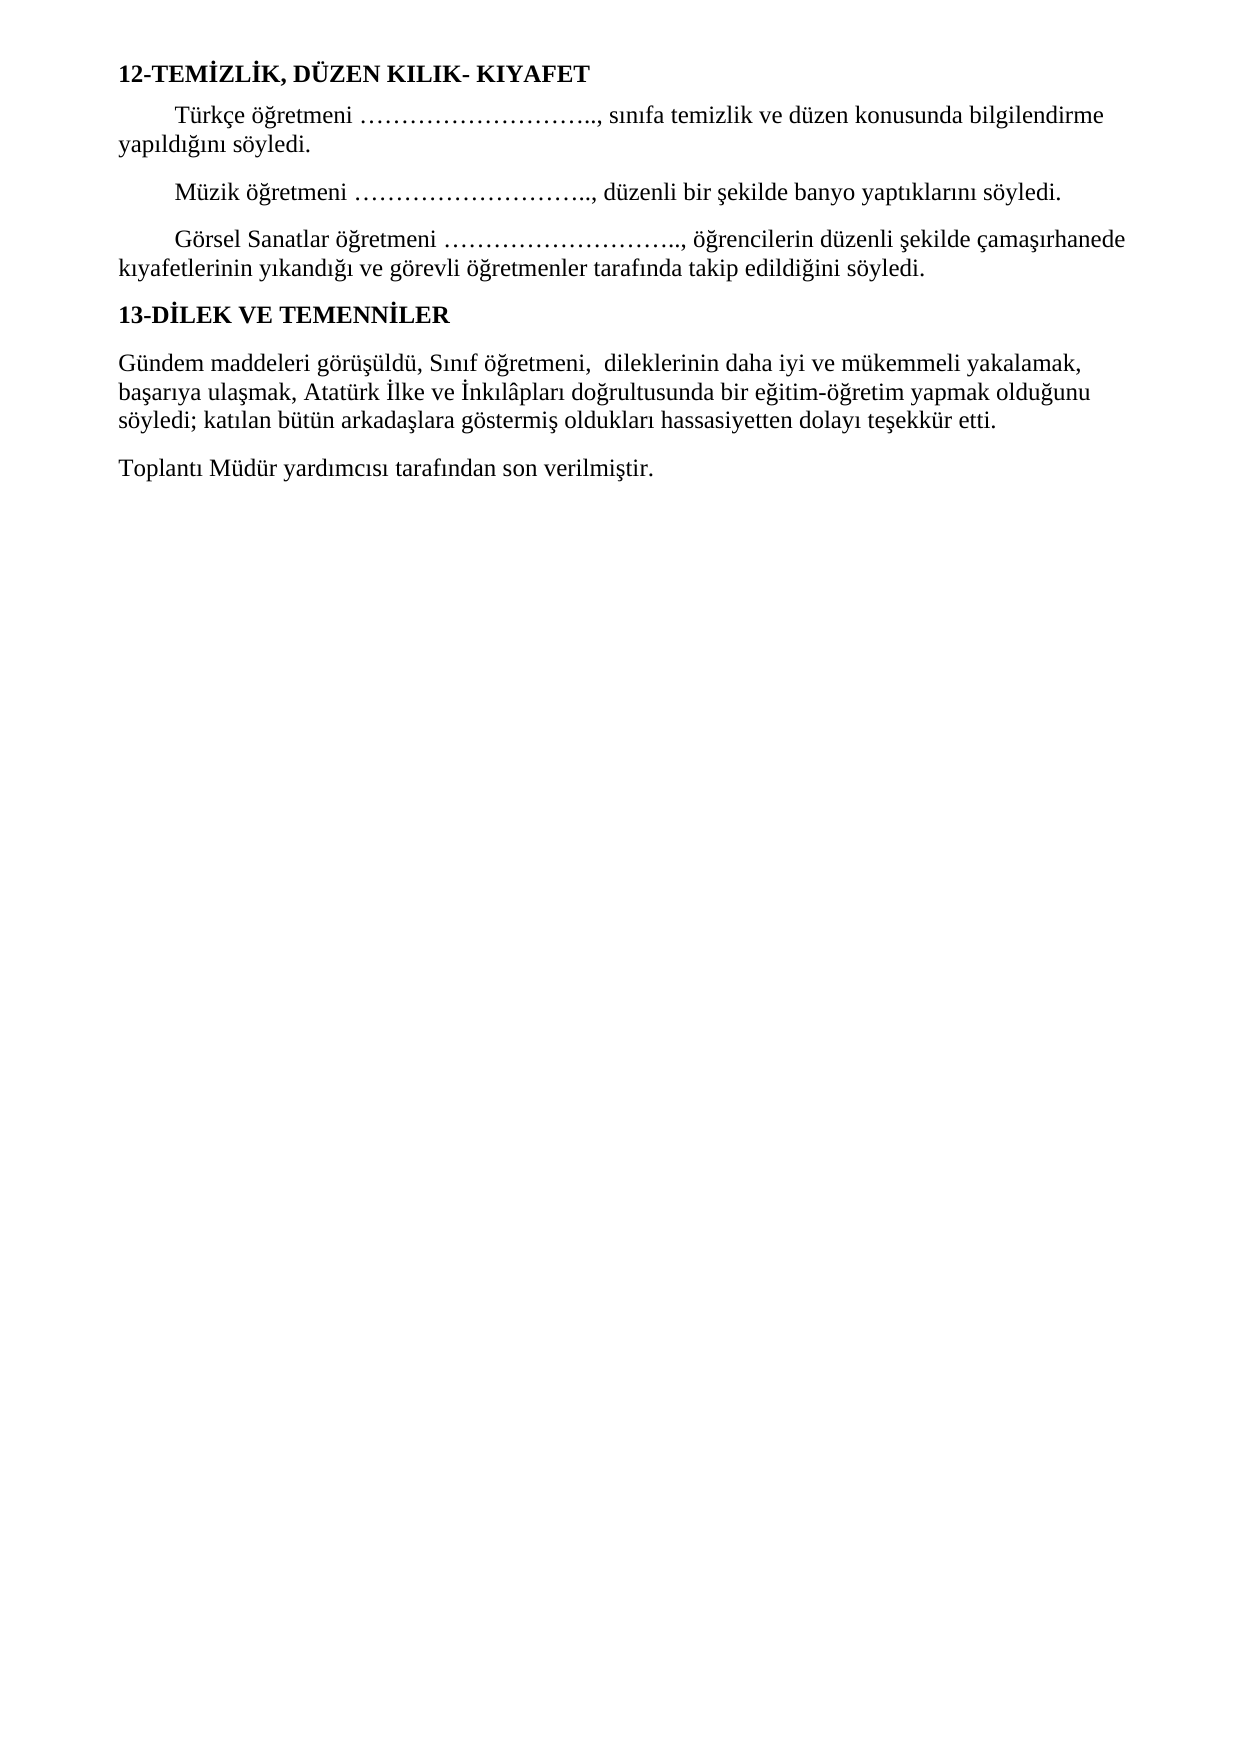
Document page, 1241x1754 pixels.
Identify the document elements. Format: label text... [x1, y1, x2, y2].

text 12-TEMİZLİK, DÜZEN KILIK- KIYAFET [118, 59, 1137, 88]
text Gündem maddeleri görüşüldü, Sınıf öğretmeni, dileklerinin daha iyi ve mükemmeli yakalamak, başarıya ulaşmak, Atatürk İlke ve İnkılâpları doğrultusunda bir eğitim-öğretim yapmak olduğunu söyledi; katılan bütün arkadaşlara göstermiş oldukları hassasiyetten dolayı teşekkür etti. [118, 348, 1137, 434]
text Toplantı Müdür yardımcısı tarafından son verilmiştir. [118, 453, 1137, 482]
text Müzik öğretmeni ……………………….., düzenli bir şekilde banyo yaptıklarını söyledi. [118, 177, 1137, 205]
text Görsel Sanatlar öğretmeni ……………………….., öğrencilerin düzenli şekilde çamaşırhanede kıyafetlerinin yıkandığı ve görevli öğretmenler tarafında takip edildiğini söyledi. [118, 224, 1137, 282]
text Türkçe öğretmeni ……………………….., sınıfa temizlik ve düzen konusunda bilgilendirme yapıldığını söyledi. [118, 100, 1137, 158]
text 13-DİLEK VE TEMENNİLER [118, 300, 1137, 329]
